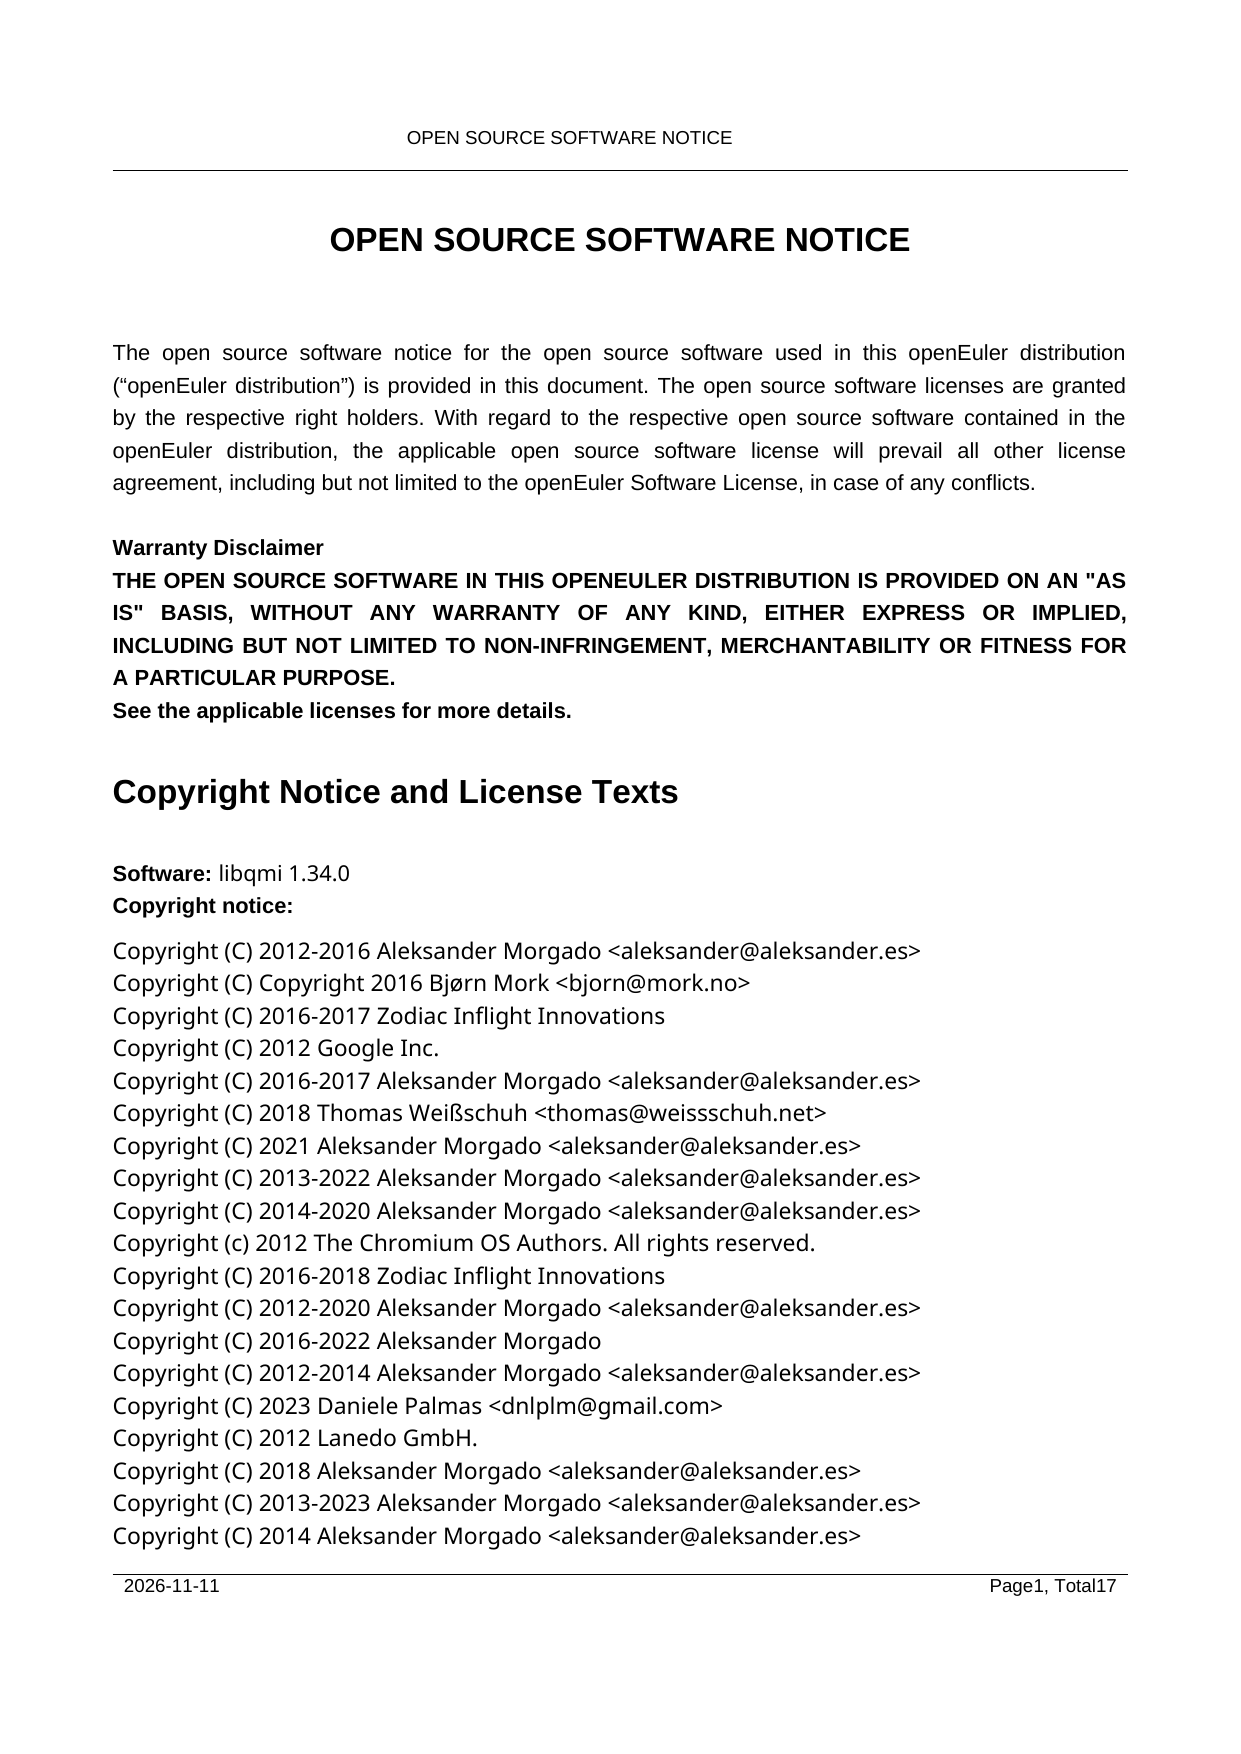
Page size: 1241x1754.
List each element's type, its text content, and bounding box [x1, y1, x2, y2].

text Copyright Notice and License Texts [112, 759, 1128, 824]
text Warranty Disclaimer [112, 531, 1128, 564]
text The open source software notice for the open source software used in this openEuler distribution (“openEuler distribution”) is provided in this document. The open source software licenses are granted by the respective right holders. With regard to the respective open source software contained in the openEuler distribution, the applicable open source software license will prevail all other license agreement, including but not limited to the openEuler Software License, in case of any conflicts. [112, 336, 1128, 499]
title Software: libqmi 1.34.0 [112, 856, 1128, 889]
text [112, 934, 1128, 1551]
text THE OPEN SOURCE SOFTWARE IN THIS OPENEULER DISTRIBUTION IS PROVIDED ON AN "AS IS" BASIS, WITHOUT ANY WARRANTY OF ANY KIND, EITHER EXPRESS OR IMPLIED, INCLUDING BUT NOT LIMITED TO NON-INFRINGEMENT, MERCHANTABILITY OR FITNESS FOR A PARTICULAR PURPOSE. See the applicable licenses for more details. [112, 564, 1128, 726]
text OPEN SOURCE SOFTWARE NOTICE [112, 206, 1128, 271]
text Copyright notice: [112, 889, 1128, 921]
